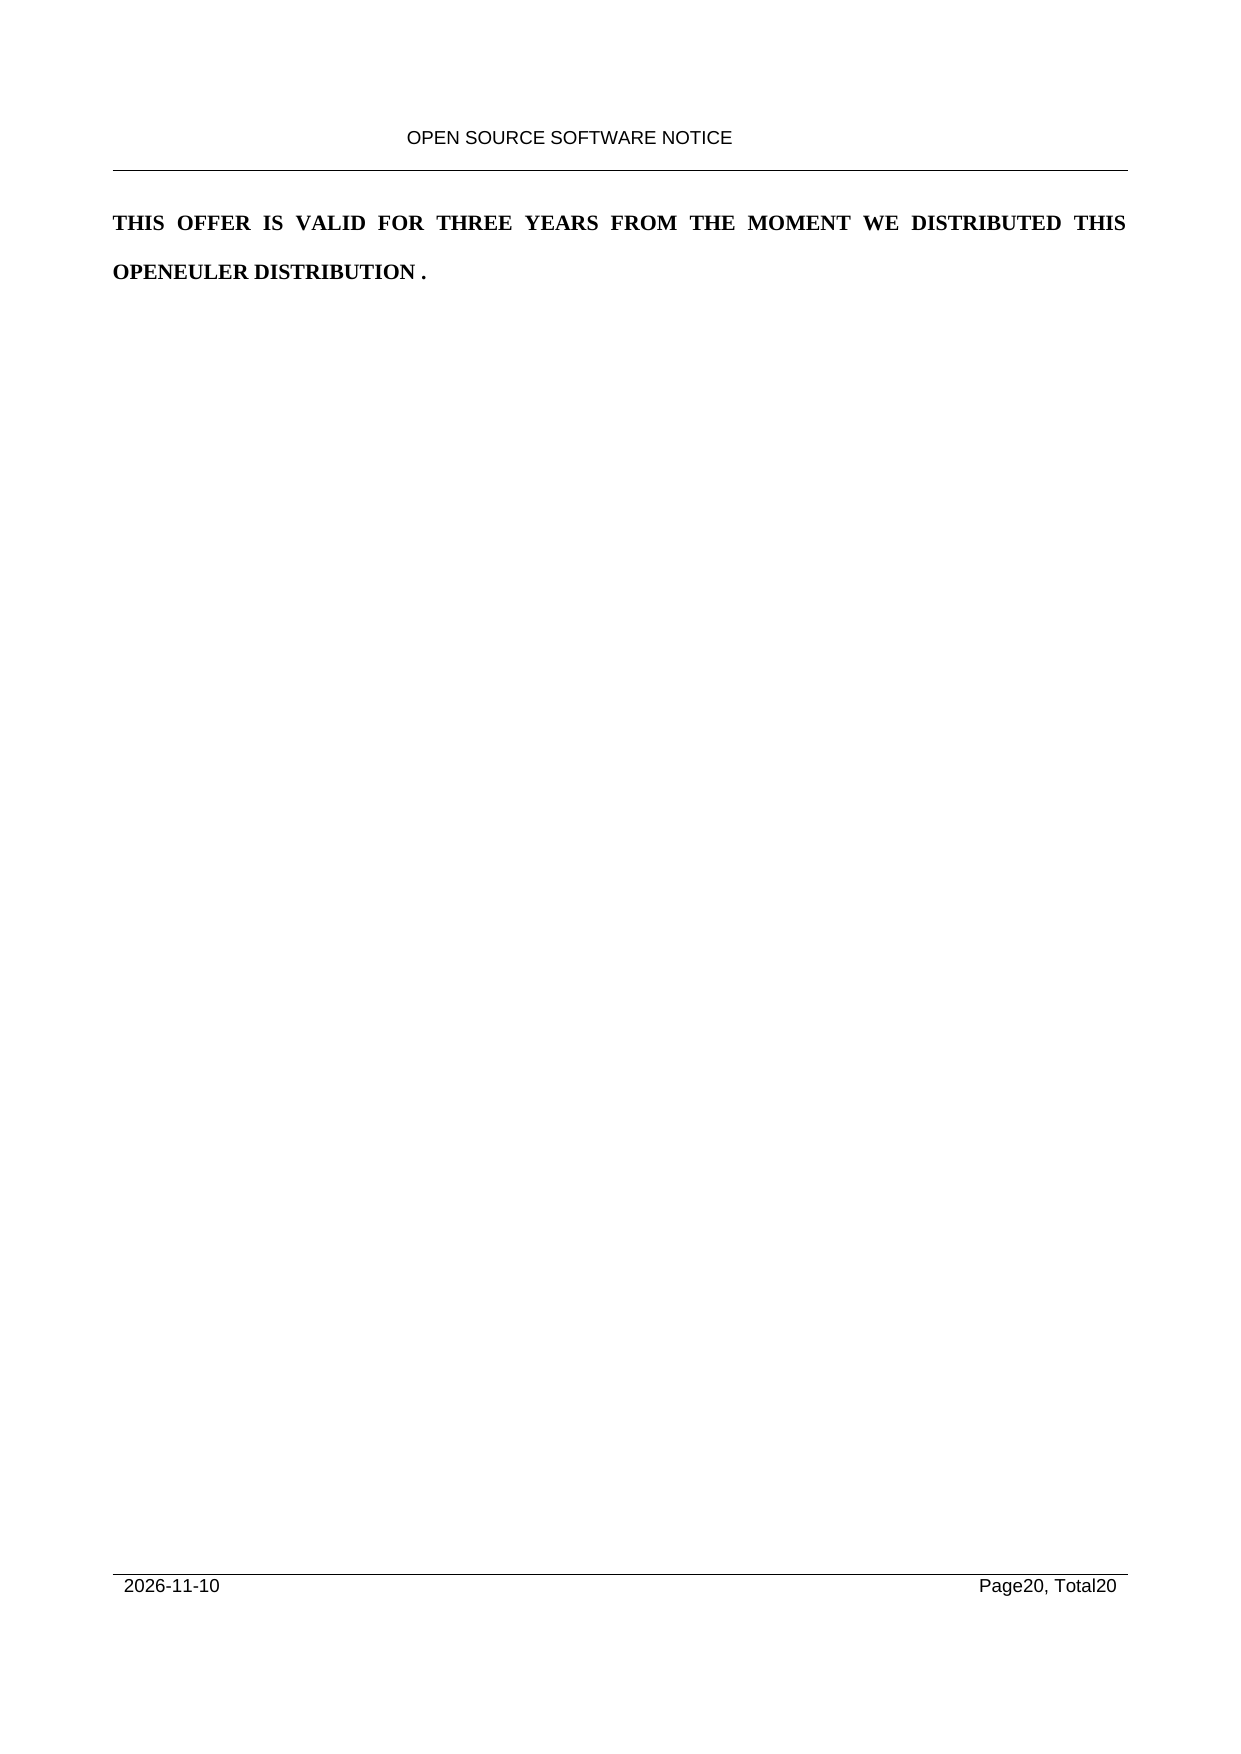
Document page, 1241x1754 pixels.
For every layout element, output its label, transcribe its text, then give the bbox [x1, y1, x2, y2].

text THIS OFFER IS VALID FOR THREE YEARS FROM THE MOMENT WE DISTRIBUTED THIS OPENEULER DISTRIBUTION . [112, 206, 1128, 288]
